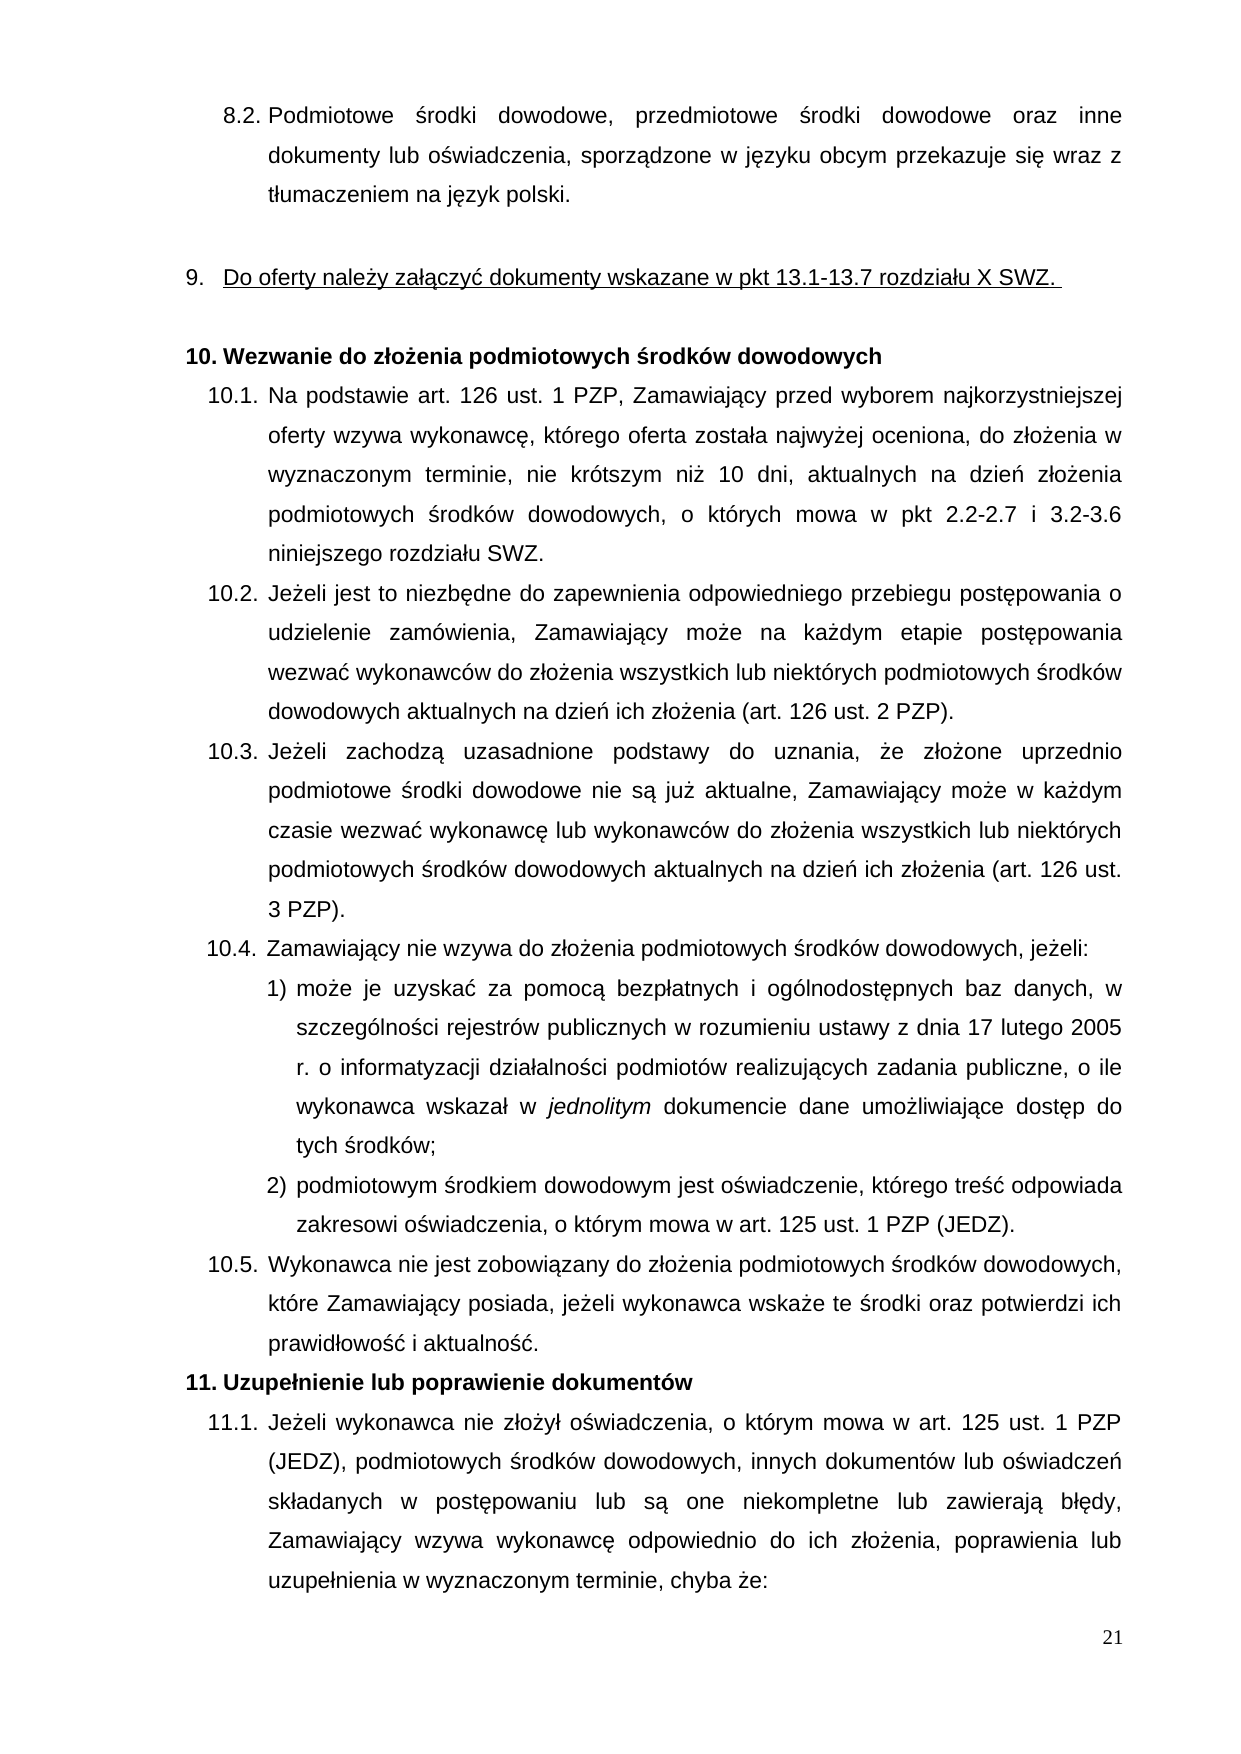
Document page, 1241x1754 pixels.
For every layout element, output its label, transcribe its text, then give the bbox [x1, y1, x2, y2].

list podmiotowym środkiem dowodowym jest oświadczenie, którego treść odpowiada zakresowi oświadczenia, o którym mowa w art. 125 ust. 1 PZP (JEDZ). [266, 1172, 1122, 1238]
list Do oferty należy załączyć dokumenty wskazane w pkt 13.1-13.7 rozdziału X SWZ. [185, 264, 1122, 290]
list Wezwanie do złożenia podmiotowych środków dowodowych [185, 343, 1122, 369]
list Jeżeli wykonawca nie złożył oświadczenia, o którym mowa w art. 125 ust. 1 PZP (JEDZ), podmiotowych środków dowodowych, innych dokumentów lub oświadczeń składanych w postępowaniu lub są one niekompletne lub zawierają błędy, Zamawiający wzywa wykonawcę odpowiednio do ich złożenia, poprawienia lub uzupełnienia w wyznaczonym terminie, chyba że: [207, 1409, 1122, 1593]
list Podmiotowe środki dowodowe, przedmiotowe środki dowodowe oraz inne dokumenty lub oświadczenia, sporządzone w języku obcym przekazuje się wraz z tłumaczeniem na język polski. [223, 102, 1122, 208]
list Jeżeli zachodzą uzasadnione podstawy do uznania, że złożone uprzednio podmiotowe środki dowodowe nie są już aktualne, Zamawiający może w każdym czasie wezwać wykonawcę lub wykonawców do złożenia wszystkich lub niektórych podmiotowych środków dowodowych aktualnych na dzień ich złożenia (art. 126 ust. 3 PZP). [207, 738, 1122, 922]
list Na podstawie art. 126 ust. 1 PZP, Zamawiający przed wyborem najkorzystniejszej oferty wzywa wykonawcę, którego oferta została najwyżej oceniona, do złożenia w wyznaczonym terminie, nie krótszym niż 10 dni, aktualnych na dzień złożenia podmiotowych środków dowodowych, o których mowa w pkt 2.2-2.7 i 3.2-3.6 niniejszego rozdziału SWZ. [207, 382, 1122, 567]
list Uzupełnienie lub poprawienie dokumentów [185, 1369, 1122, 1396]
list Zamawiający nie wzywa do złożenia podmiotowych środków dowodowych, jeżeli: [206, 935, 1122, 961]
list może je uzyskać za pomocą bezpłatnych i ogólnodostępnych baz danych, w szczególności rejestrów publicznych w rozumieniu ustawy z dnia 17 lutego 2005 r. o informatyzacji działalności podmiotów realizujących zadania publiczne, o ile wykonawca wskazał w jednolitym dokumencie dane umożliwiające dostęp do tych środków; [266, 974, 1122, 1159]
list Wykonawca nie jest zobowiązany do złożenia podmiotowych środków dowodowych, które Zamawiający posiada, jeżeli wykonawca wskaże te środki oraz potwierdzi ich prawidłowość i aktualność. [207, 1251, 1122, 1356]
list Jeżeli jest to niezbędne do zapewnienia odpowiedniego przebiegu postępowania o udzielenie zamówienia, Zamawiający może na każdym etapie postępowania wezwać wykonawców do złożenia wszystkich lub niektórych podmiotowych środków dowodowych aktualnych na dzień ich złożenia (art. 126 ust. 2 PZP). [207, 580, 1122, 724]
